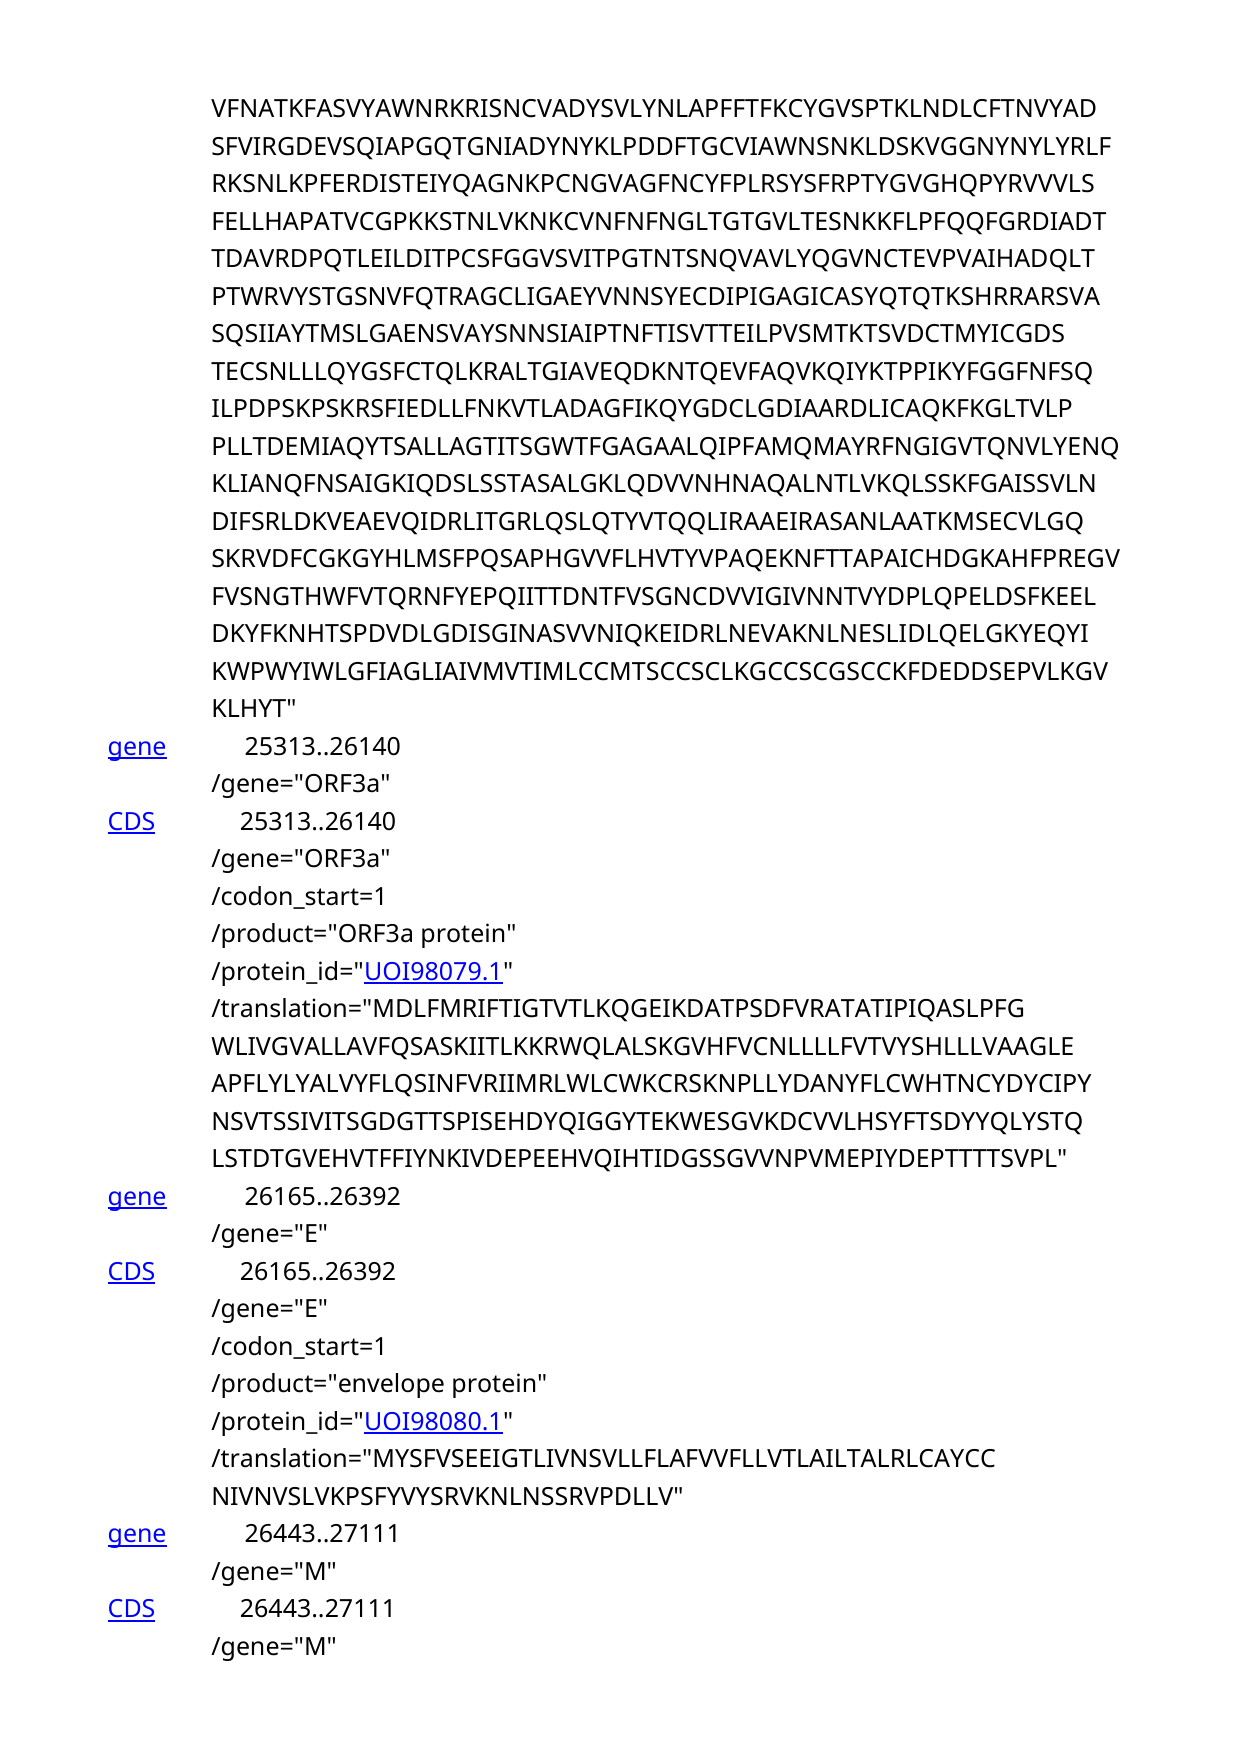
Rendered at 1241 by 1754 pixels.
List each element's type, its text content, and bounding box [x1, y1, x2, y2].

text /codon_start=1 [75, 1327, 1165, 1364]
text NSVTSSIVITSGDGTTSPISEHDYQIGGYTEKWESGVKDCVVLHSYFTSDYYQLYSTQ [75, 1102, 1165, 1139]
text /codon_start=1 [75, 877, 1165, 914]
text RKSNLKPFERDISTEIYQAGNKPCNGVAGFNCYFPLRSYSFRPTYGVGHQPYRVVVLS [75, 164, 1165, 202]
text /gene="E" [75, 1214, 1165, 1252]
text CDS 26443..27111 [75, 1589, 1165, 1627]
text /product="ORF3a protein" [75, 914, 1165, 952]
text /product="envelope protein" [75, 1364, 1165, 1402]
text /protein_id="UOI98080.1" [75, 1402, 1165, 1439]
text /protein_id="UOI98079.1" [75, 952, 1165, 989]
text FELLHAPATVCGPKKSTNLVKNKCVNFNFNGLTGTGVLTESNKKFLPFQQFGRDIADT [75, 202, 1165, 239]
text ILPDPSKPSKRSFIEDLLFNKVTLADAGFIKQYGDCLGDIAARDLICAQKFKGLTVLP [75, 389, 1165, 427]
text DKYFKNHTSPDVDLGDISGINASVVNIQKEIDRLNEVAKNLNESLIDLQELGKYEQYI [75, 614, 1165, 652]
text KWPWYIWLGFIAGLIAIVMVTIMLCCMTSCCSCLKGCCSCGSCCKFDEDDSEPVLKGV [75, 652, 1165, 689]
text FVSNGTHWFVTQRNFYEPQIITTDNTFVSGNCDVVIGIVNNTVYDPLQPELDSFKEEL [75, 577, 1165, 614]
text CDS 26165..26392 [75, 1252, 1165, 1289]
text VFNATKFASVYAWNRKRISNCVADYSVLYNLAPFFTFKCYGVSPTKLNDLCFTNVYAD [75, 89, 1165, 127]
text SFVIRGDEVSQIAPGQTGNIADYNYKLPDDFTGCVIAWNSNKLDSKVGGNYNYLYRLF [75, 127, 1165, 164]
text gene 26443..27111 [75, 1514, 1165, 1552]
text TDAVRDPQTLEILDITPCSFGGVSVITPGTNTSNQVAVLYQGVNCTEVPVAIHADQLT [75, 239, 1165, 277]
text gene 26165..26392 [75, 1177, 1165, 1214]
text NIVNVSLVKPSFYVYSRVKNLNSSRVPDLLV" [75, 1477, 1165, 1514]
text PTWRVYSTGSNVFQTRAGCLIGAEYVNNSYECDIPIGAGICASYQTQTKSHRRARSVA [75, 277, 1165, 314]
text SQSIIAYTMSLGAENSVAYSNNSIAIPTNFTISVTTEILPVSMTKTSVDCTMYICGDS [75, 314, 1165, 352]
text gene 25313..26140 [75, 727, 1165, 764]
text SKRVDFCGKGYHLMSFPQSAPHGVVFLHVTYVPAQEKNFTTAPAICHDGKAHFPREGV [75, 539, 1165, 577]
text TECSNLLLQYGSFCTQLKRALTGIAVEQDKNTQEVFAQVKQIYKTPPIKYFGGFNFSQ [75, 352, 1165, 389]
text CDS 25313..26140 [75, 802, 1165, 839]
text PLLTDEMIAQYTSALLAGTITSGWTFGAGAALQIPFAMQMAYRFNGIGVTQNVLYENQ [75, 427, 1165, 464]
text APFLYLYALVYFLQSINFVRIIMRLWLCWKCRSKNPLLYDANYFLCWHTNCYDYCIPY [75, 1064, 1165, 1102]
text LSTDTGVEHVTFFIYNKIVDEPEEHVQIHTIDGSSGVVNPVMEPIYDEPTTTTSVPL" [75, 1139, 1165, 1177]
text /gene="M" [75, 1552, 1165, 1589]
text WLIVGVALLAVFQSASKIITLKKRWQLALSKGVHFVCNLLLLFVTVYSHLLLVAAGLE [75, 1027, 1165, 1064]
text /translation="MDLFMRIFTIGTVTLKQGEIKDATPSDFVRATATIPIQASLPFG [75, 989, 1165, 1027]
text /gene="M" [75, 1627, 1165, 1664]
text /gene="ORF3a" [75, 764, 1165, 802]
text /gene="ORF3a" [75, 839, 1165, 877]
text KLIANQFNSAIGKIQDSLSSTASALGKLQDVVNHNAQALNTLVKQLSSKFGAISSVLN [75, 464, 1165, 502]
text /gene="E" [75, 1289, 1165, 1327]
text /translation="MYSFVSEEIGTLIVNSVLLFLAFVVFLLVTLAILTALRLCAYCC [75, 1439, 1165, 1477]
text DIFSRLDKVEAEVQIDRLITGRLQSLQTYVTQQLIRAAEIRASANLAATKMSECVLGQ [75, 502, 1165, 539]
text KLHYT" [75, 689, 1165, 727]
